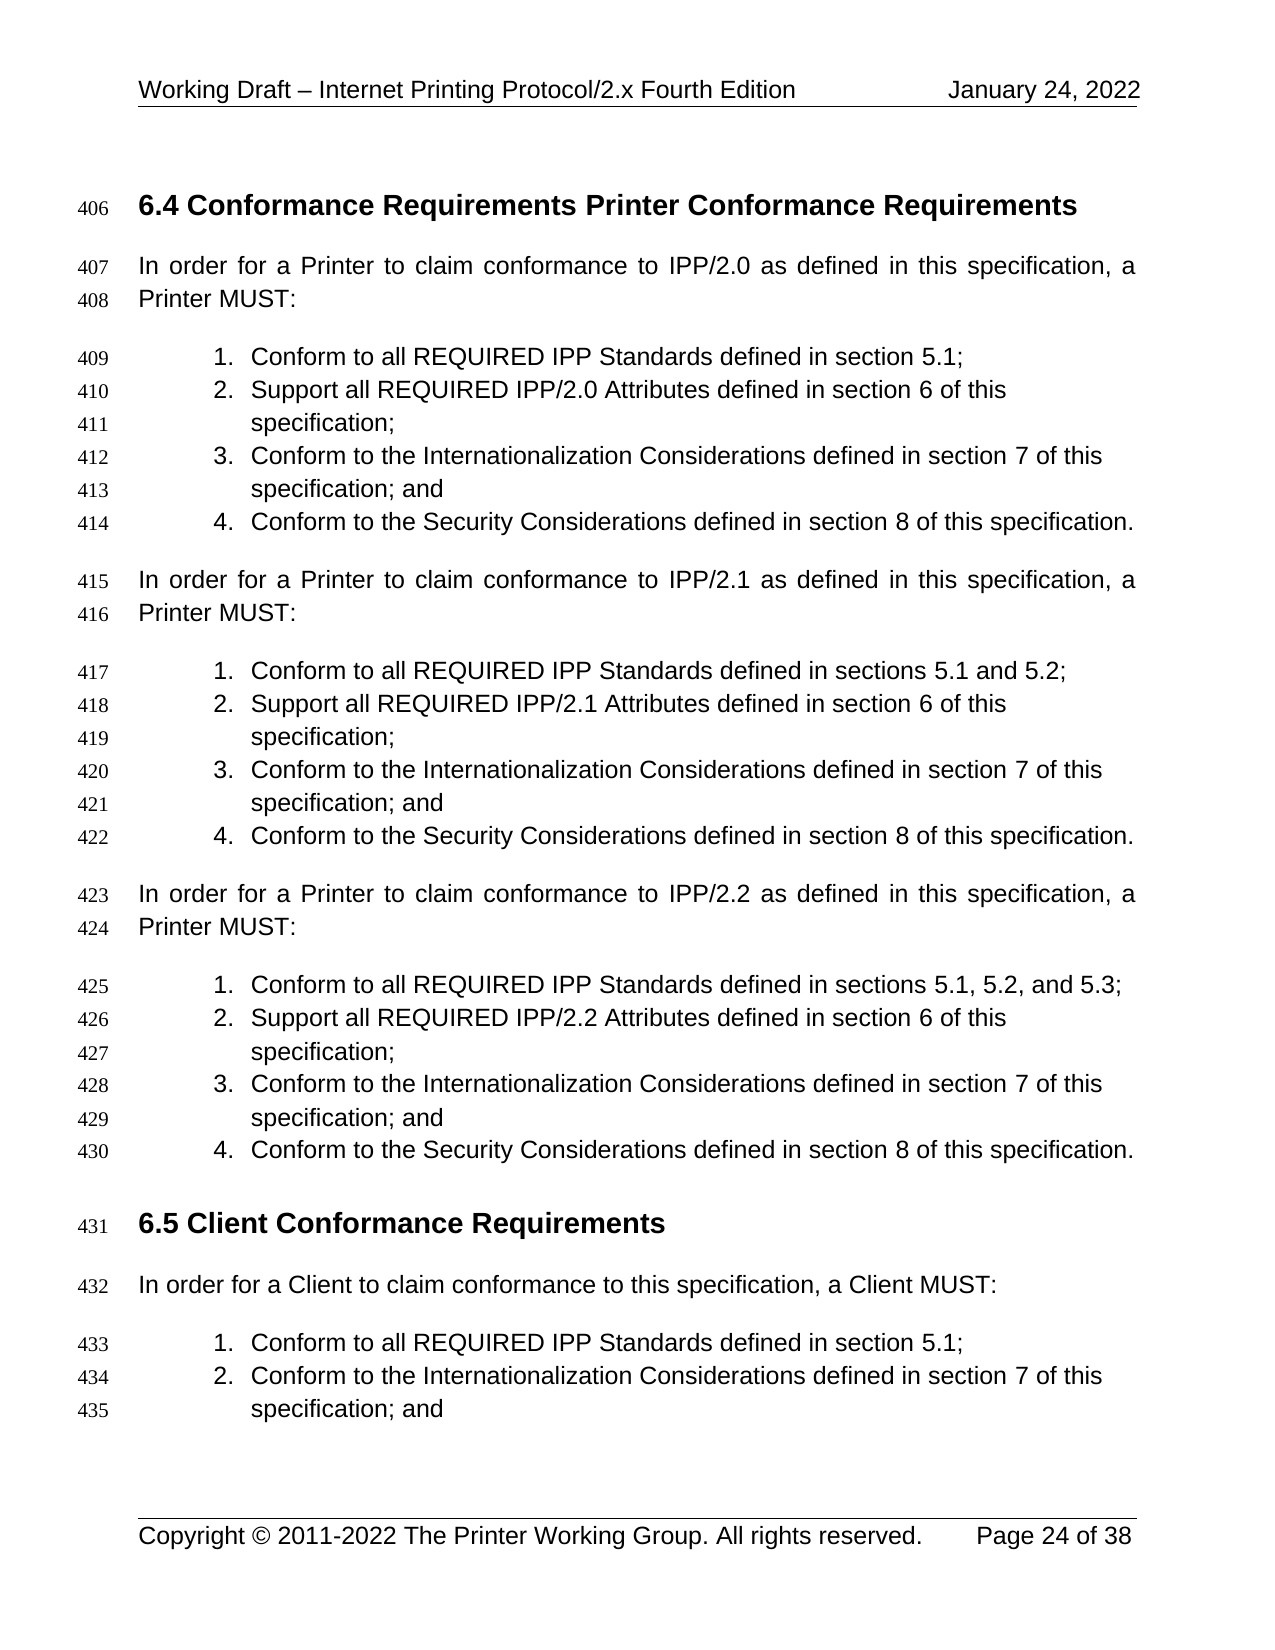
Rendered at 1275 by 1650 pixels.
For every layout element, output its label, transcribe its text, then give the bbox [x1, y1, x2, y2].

list Conform to the Internationalization Considerations defined in section 8 of this specification; and [213, 1069, 1137, 1131]
list Conform to all REQUIRED IPP Standards defined in sections 5.1 and 5.2; [213, 656, 1137, 685]
text In order for a Client to claim conformance to this specification, a Client MUST: [138, 1269, 1137, 1298]
text Client Conformance Requirements [138, 1206, 1137, 1239]
list Support all REQUIRED IPP/2.1 Attributes defined in section 6 of this specification; [213, 689, 1137, 751]
list Conform to all REQUIRED IPP Standards defined in section 5.1; [213, 1328, 1137, 1356]
list Conform to all REQUIRED IPP Standards defined in section 5.1; [213, 342, 1137, 371]
list Conform to the Security Considerations defined in section 9 of this specification. [213, 1136, 1137, 1164]
text In order for a Printer to claim conformance to IPP/2.1 as defined in this specification, a Printer MUST: [138, 565, 1137, 627]
text Printer Conformance Requirements [138, 187, 1137, 221]
text In order for a Printer to claim conformance to IPP/2.2 as defined in this specification, a Printer MUST: [138, 879, 1137, 941]
list Support all REQUIRED IPP/2.2 Attributes defined in section 6 of this specification; [213, 1003, 1137, 1065]
list Conform to the Security Considerations defined in section 9 of this specification. [213, 507, 1137, 536]
list Conform to the Internationalization Considerations defined in section 8 of this specification; and [213, 755, 1137, 817]
list Conform to the Internationalization Considerations defined in section 8 of this specification; and [213, 1361, 1137, 1422]
list Conform to all REQUIRED IPP Standards defined in sections 5.1, 5.2, and 5.3; [213, 970, 1137, 999]
list Conform to the Internationalization Considerations defined in section 8 of this specification; and [213, 441, 1137, 503]
list Conform to the Security Considerations defined in section 9 of this specification. [213, 821, 1137, 850]
list Support all REQUIRED IPP/2.0 Attributes defined in section 6 of this specification; [213, 375, 1137, 437]
text In order for a Printer to claim conformance to IPP/2.0 as defined in this specification, a Printer MUST: [138, 251, 1137, 313]
